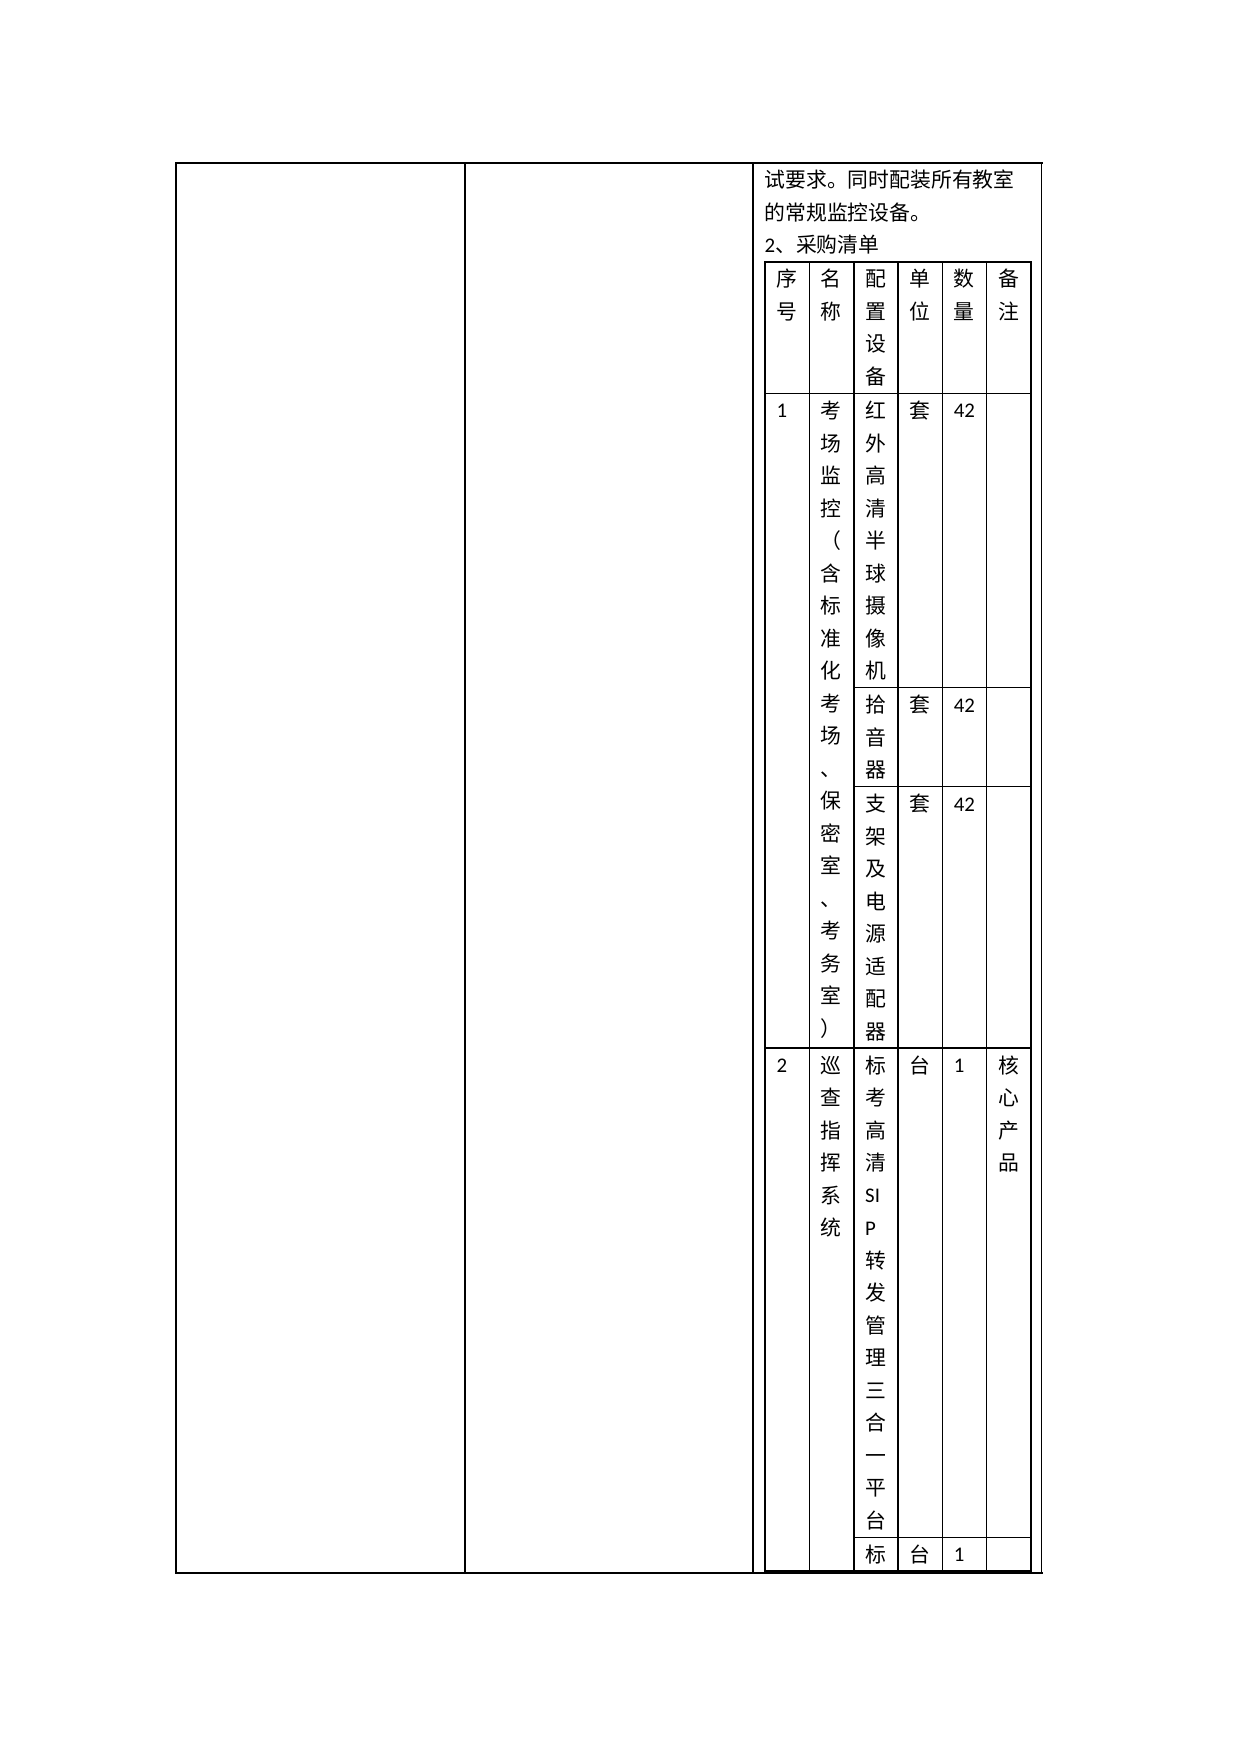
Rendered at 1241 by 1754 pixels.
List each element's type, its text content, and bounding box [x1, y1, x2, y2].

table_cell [754, 164, 1041, 1572]
table_cell [177, 164, 464, 1572]
table_cell 1 [466, 164, 752, 1572]
